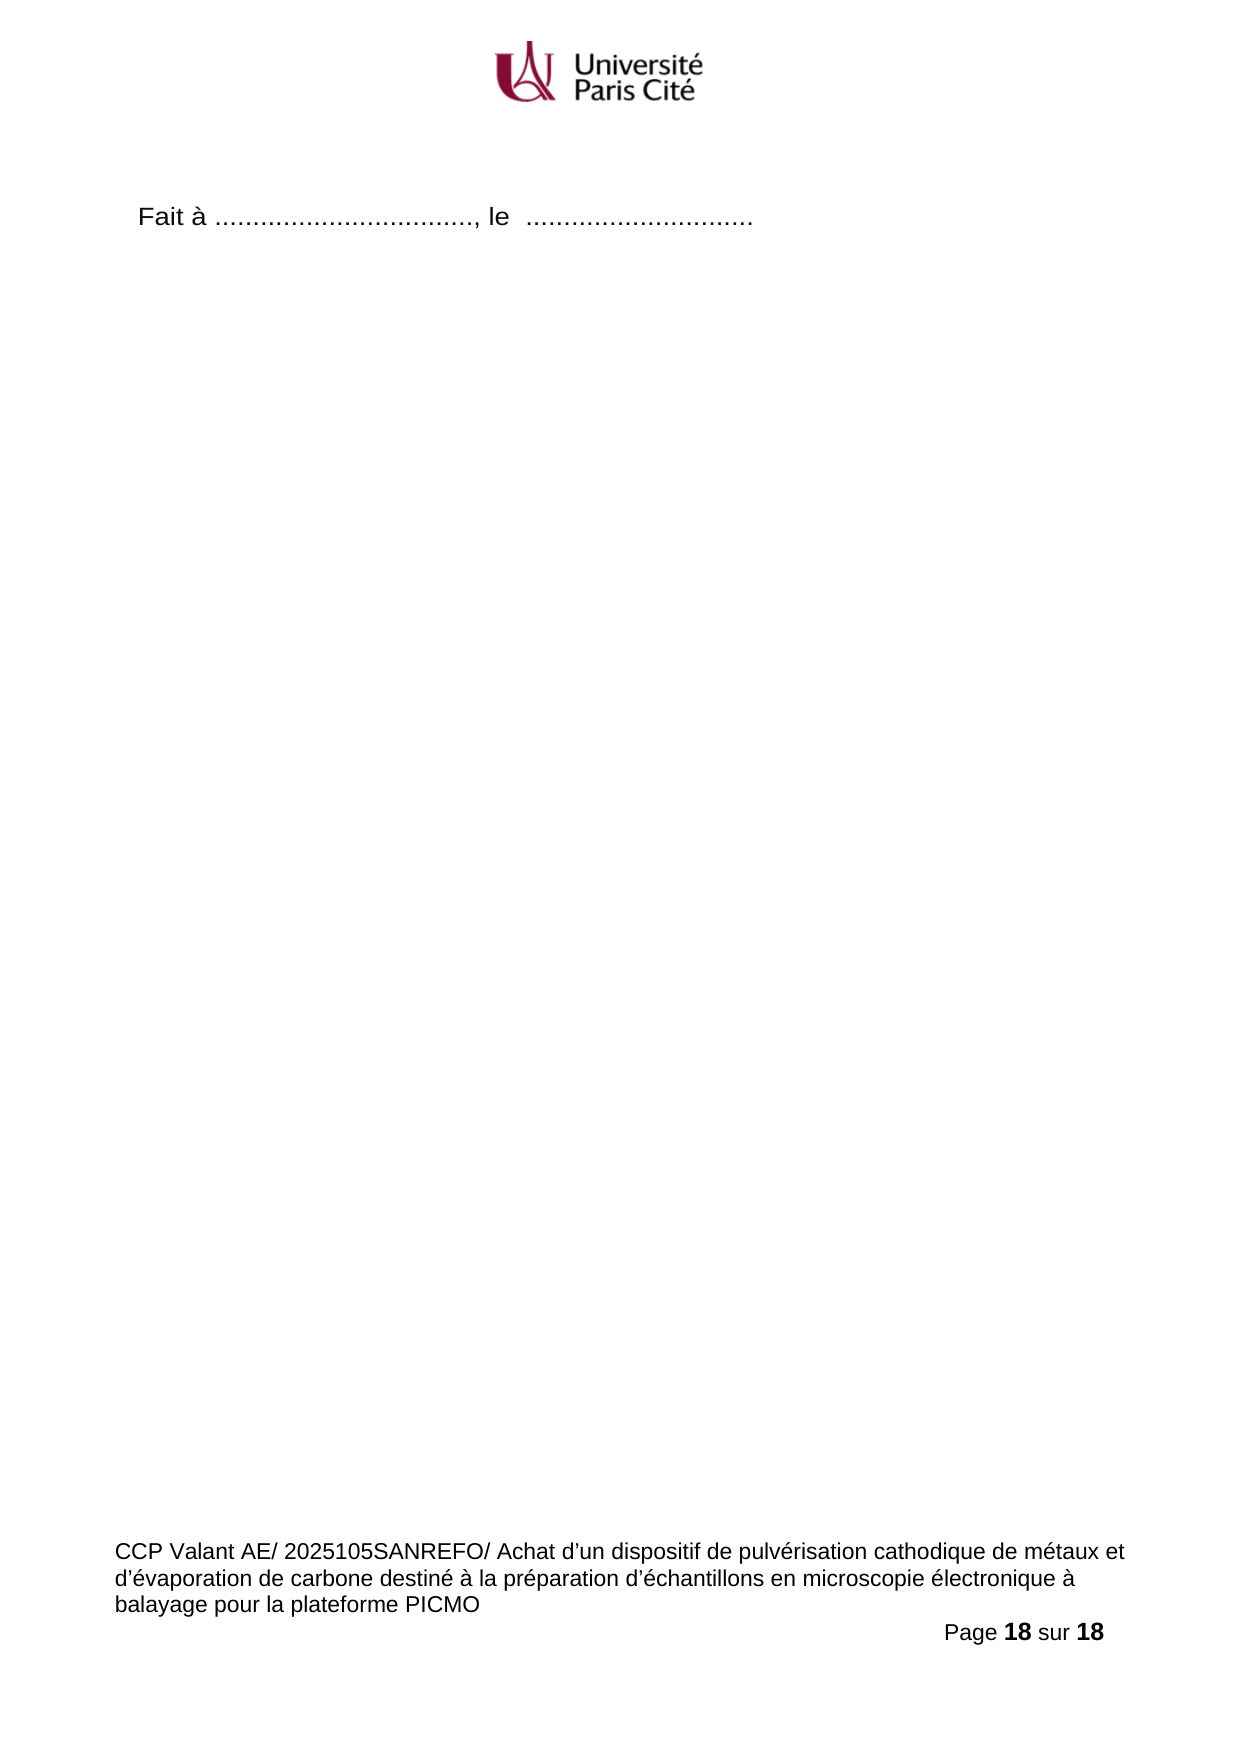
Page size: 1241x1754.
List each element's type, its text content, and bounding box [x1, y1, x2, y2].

text Fait à .................................., le .............................. [138, 202, 1128, 231]
picture [494, 41, 703, 102]
